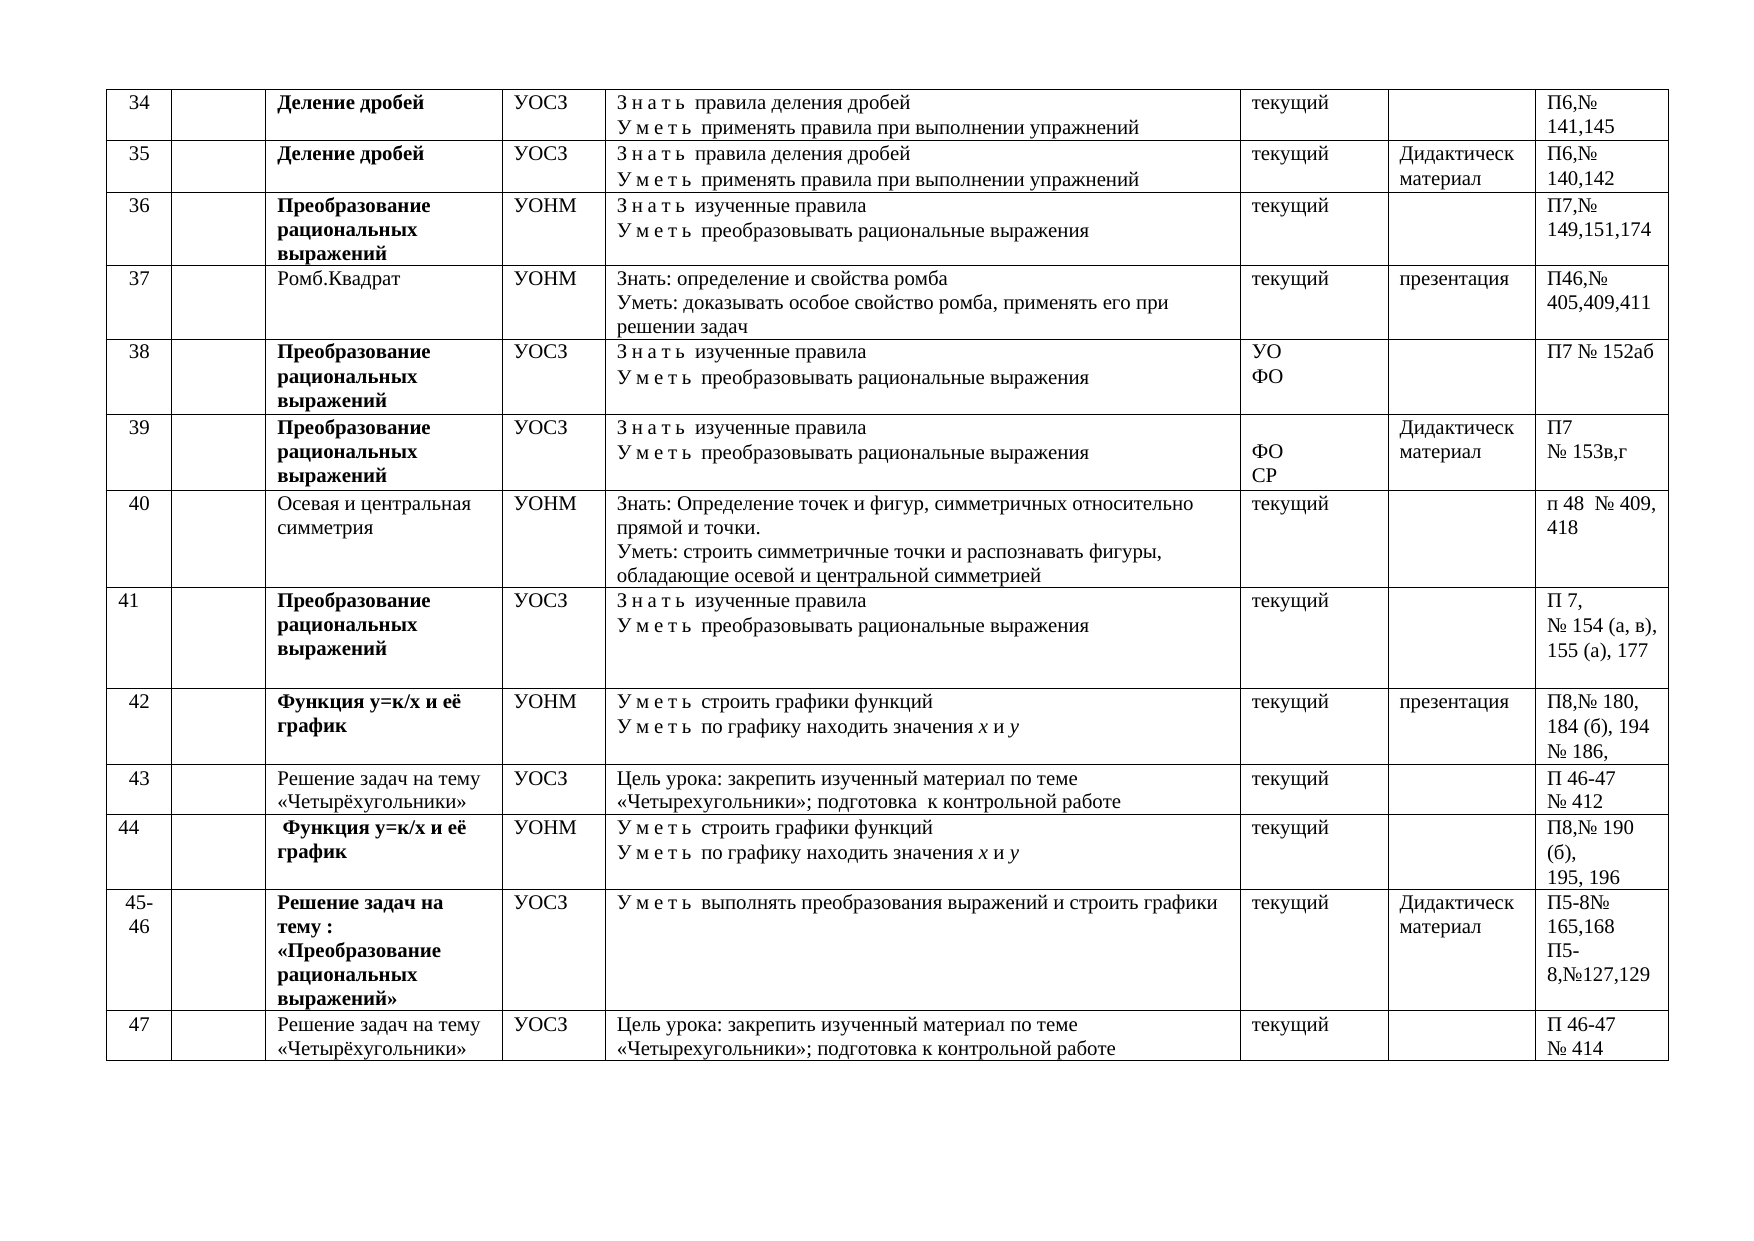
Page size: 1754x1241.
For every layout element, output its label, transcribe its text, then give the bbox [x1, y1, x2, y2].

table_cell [606, 141, 1240, 192]
table_cell [1389, 588, 1535, 687]
table_cell Функция у=к/х и её график [266, 815, 502, 889]
table_cell 41 [107, 588, 171, 687]
table_cell текущий [1241, 266, 1388, 338]
table_cell Знать изученные правила Уметь преобразовывать рациональные выражения [606, 340, 1240, 414]
table_cell ФО СР [1241, 415, 1388, 489]
table_cell 39 [107, 415, 171, 489]
table_cell П7 № 152аб [1536, 340, 1668, 414]
table_cell Дидактическ материал [1389, 141, 1535, 192]
table_cell [1389, 765, 1535, 813]
table_cell П8,№ 190 (б), 195, 196 [1536, 815, 1668, 889]
table_cell П8,№ 180, 184 (б), 194 № 186, [1536, 689, 1668, 764]
table_cell [172, 815, 265, 889]
table_cell Цель урока: закрепить изученный материал по теме «Четырехугольники»; подготовка к контрольной работе [606, 765, 1240, 813]
table_cell Решение задач на тему «Четырёхугольники» [266, 765, 502, 813]
table_cell Ромб.Квадрат [266, 266, 502, 338]
table_cell Преобразование рациональных выражений [266, 193, 502, 265]
table_cell Деление дробей [266, 141, 502, 192]
table_cell УОНМ [503, 491, 605, 587]
table_cell [172, 491, 265, 587]
table_cell Цель урока: закрепить изученный материал по теме «Четырехугольники»; подготовка к контрольной работе [606, 1011, 1240, 1059]
table_cell текущий [1241, 193, 1388, 265]
table_cell Уметь строить графики функций Уметь по графику находить значения х и у [606, 815, 1240, 889]
table_cell [172, 90, 265, 140]
table_cell [172, 890, 265, 1010]
table_cell Дидактическ материал [1389, 415, 1535, 489]
table_cell П 46-47 № 412 [1536, 765, 1668, 813]
table_cell П6,№ 140,142 [1536, 141, 1668, 192]
table_cell Знать изученные правила Уметь преобразовывать рациональные выражения [606, 415, 1240, 489]
table_cell Знать: определение и свойства ромба Уметь: доказывать особое свойство ромба, применять его при решении задач [606, 266, 1240, 338]
table_cell Решение задач на тему : «Преобразование рациональных выражений» [266, 890, 502, 1010]
table_cell текущий [1241, 689, 1388, 764]
table_cell 38 [107, 340, 171, 414]
table_cell Решение задач на тему «Четырёхугольники» [266, 1011, 502, 1059]
table_cell [172, 193, 265, 265]
table_cell УОСЗ [503, 890, 605, 1010]
table_cell 47 [107, 1011, 171, 1059]
table_cell 35 [107, 141, 171, 192]
table_cell [172, 765, 265, 813]
table_cell 43 [107, 765, 171, 813]
table_cell [172, 689, 265, 764]
table_cell 45-46 [107, 890, 171, 1010]
table_cell презентация [1389, 266, 1535, 338]
table_cell текущий [1241, 890, 1388, 1010]
table_cell Преобразование рациональных выражений [266, 340, 502, 414]
table_cell УО ФО [1241, 340, 1388, 414]
table_cell [172, 415, 265, 489]
table_cell П 7, № 154 (а, в), 155 (а), 177 [1536, 588, 1668, 687]
table_cell 36 [107, 193, 171, 265]
table_cell текущий [1241, 90, 1388, 140]
table_cell Дидактическ материал [1389, 890, 1535, 1010]
table_cell Преобразование рациональных выражений [266, 588, 502, 687]
table_cell Осевая и центральная симметрия [266, 491, 502, 587]
table_cell П7 № 153в,г [1536, 415, 1668, 489]
table_cell [1389, 340, 1535, 414]
table_cell П 46-47 № 414 [1536, 1011, 1668, 1059]
table_cell УОНМ [503, 266, 605, 338]
table_cell Знать изученные правила Уметь преобразовывать рациональные выражения [606, 193, 1240, 265]
table_cell УОНМ [503, 815, 605, 889]
table_cell [172, 588, 265, 687]
table_cell [172, 266, 265, 338]
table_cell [606, 90, 1240, 140]
table_cell УОСЗ [503, 90, 605, 140]
table_cell УОСЗ [503, 765, 605, 813]
table_cell [172, 1011, 265, 1059]
table_cell УОСЗ [503, 588, 605, 687]
table_cell Деление дробей [266, 90, 502, 140]
table_cell 42 [107, 689, 171, 764]
table_cell П7,№ 149,151,174 [1536, 193, 1668, 265]
table_cell [172, 340, 265, 414]
table_cell 44 [107, 815, 171, 889]
table_cell Знать: Определение точек и фигур, симметричных относительно прямой и точки. Уметь: строить симметричные точки и распознавать фигуры, обладающие осевой и центральной симметрией [606, 491, 1240, 587]
table_cell УОНМ [503, 689, 605, 764]
table_cell [1389, 193, 1535, 265]
table_cell УОСЗ [503, 141, 605, 192]
table_cell текущий [1241, 491, 1388, 587]
table_cell УОСЗ [503, 415, 605, 489]
table_cell [1389, 815, 1535, 889]
table_cell Уметь строить графики функций Уметь по графику находить значения х и у [606, 689, 1240, 764]
table_cell 37 [107, 266, 171, 338]
table_cell п 48 № 409, 418 [1536, 491, 1668, 587]
table_cell П46,№ 405,409,411 [1536, 266, 1668, 338]
table_cell [1389, 90, 1535, 140]
table_cell текущий [1241, 141, 1388, 192]
table_cell 40 [107, 491, 171, 587]
table_cell Преобразование рациональных выражений [266, 415, 502, 489]
table_cell текущий [1241, 1011, 1388, 1059]
table_cell П6,№ 141,145 [1536, 90, 1668, 140]
table_cell Знать изученные правила Уметь преобразовывать рациональные выражения [606, 588, 1240, 687]
table_cell текущий [1241, 815, 1388, 889]
table_cell текущий [1241, 588, 1388, 687]
table_cell текущий [1241, 765, 1388, 813]
table_cell УОСЗ [503, 1011, 605, 1059]
table_cell УОСЗ [503, 340, 605, 414]
table_cell УОНМ [503, 193, 605, 265]
table_cell Функция у=к/х и её график [266, 689, 502, 764]
table_cell презентация [1389, 689, 1535, 764]
table_cell 34 [107, 90, 171, 140]
table_cell П5-8№ 165,168 П5-8,№127,129 [1536, 890, 1668, 1010]
table_cell Уметь выполнять преобразования выражений и строить графики [606, 890, 1240, 1010]
table_cell [1389, 1011, 1535, 1059]
table_cell [1389, 491, 1535, 587]
table_cell [172, 141, 265, 192]
